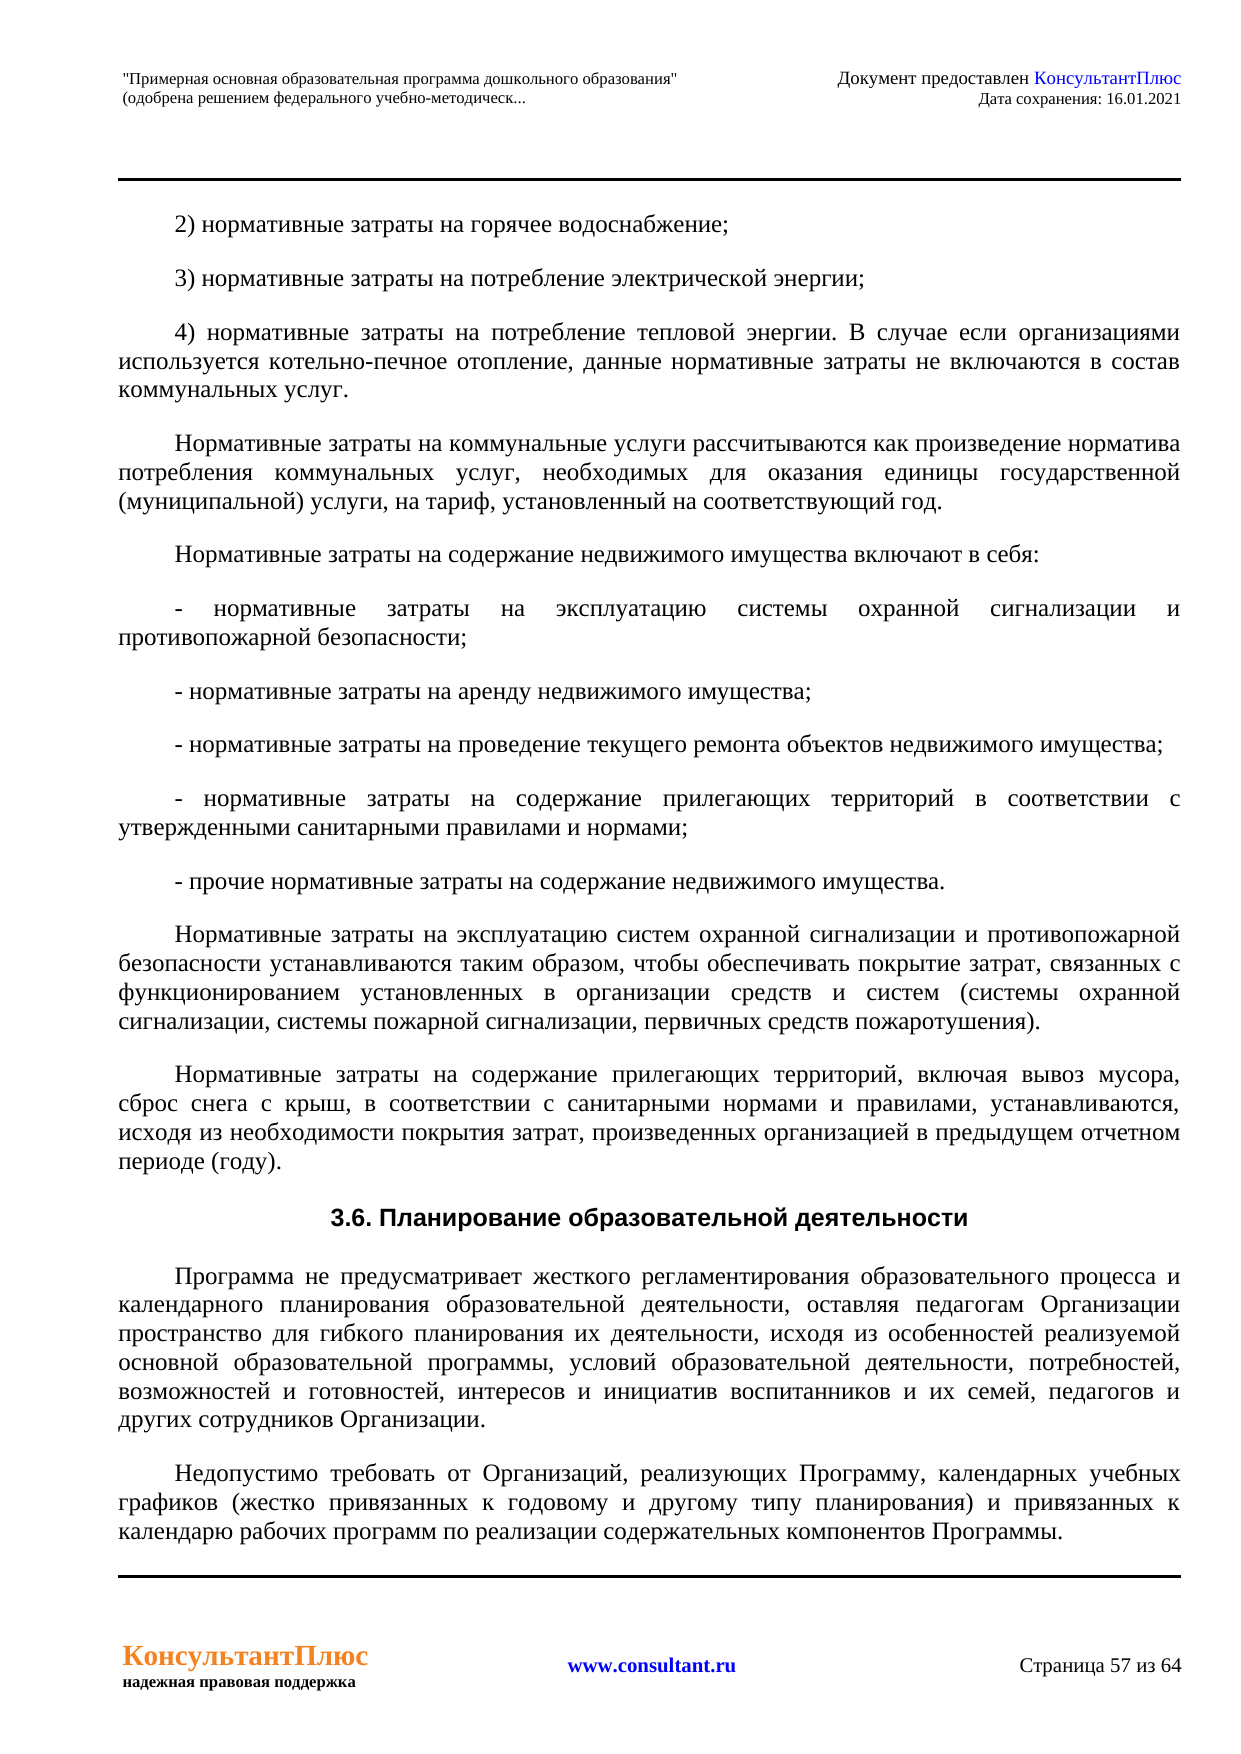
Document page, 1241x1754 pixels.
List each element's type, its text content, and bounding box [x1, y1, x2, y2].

text 2) нормативные затраты на горячее водоснабжение; [118, 209, 1181, 238]
text - нормативные затраты на проведение текущего ремонта объектов недвижимого имущества; [118, 729, 1181, 758]
text Программа не предусматривает жесткого регламентирования образовательного процесса и календарного планирования образовательной деятельности, оставляя педагогам Организации пространство для гибкого планирования их деятельности, исходя из особенностей реализуемой основной образовательной программы, условий образовательной деятельности, потребностей, возможностей и готовностей, интересов и инициатив воспитанников и их семей, педагогов и других сотрудников Организации. [118, 1261, 1181, 1433]
text Нормативные затраты на эксплуатацию систем охранной сигнализации и противопожарной безопасности устанавливаются таким образом, чтобы обеспечивать покрытие затрат, связанных с функционированием установленных в организации средств и систем (системы охранной сигнализации, системы пожарной сигнализации, первичных средств пожаротушения). [118, 919, 1181, 1034]
text 4) нормативные затраты на потребление тепловой энергии. В случае если организациями используется котельно-печное отопление, данные нормативные затраты не включаются в состав коммунальных услуг. [118, 317, 1181, 403]
text Нормативные затраты на коммунальные услуги рассчитываются как произведение норматива потребления коммунальных услуг, необходимых для оказания единицы государственной (муниципальной) услуги, на тариф, установленный на соответствующий год. [118, 428, 1181, 514]
text - нормативные затраты на содержание прилегающих территорий в соответствии с утвержденными санитарными правилами и нормами; [118, 783, 1181, 841]
text 3) нормативные затраты на потребление электрической энергии; [118, 263, 1181, 292]
text Нормативные затраты на содержание недвижимого имущества включают в себя: [118, 539, 1181, 568]
text - нормативные затраты на эксплуатацию системы охранной сигнализации и противопожарной безопасности; [118, 593, 1181, 651]
text Недопустимо требовать от Организаций, реализующих Программу, календарных учебных графиков (жестко привязанных к годовому и другому типу планирования) и привязанных к календарю рабочих программ по реализации содержательных компонентов Программы. [118, 1458, 1181, 1544]
text - прочие нормативные затраты на содержание недвижимого имущества. [118, 866, 1181, 894]
text - нормативные затраты на аренду недвижимого имущества; [118, 676, 1181, 704]
text Нормативные затраты на содержание прилегающих территорий, включая вывоз мусора, сброс снега с крыш, в соответствии с санитарными нормами и правилами, устанавливаются, исходя из необходимости покрытия затрат, произведенных организацией в предыдущем отчетном периоде (году). [118, 1059, 1181, 1174]
title 3.6. Планирование образовательной деятельности [118, 1203, 1181, 1232]
